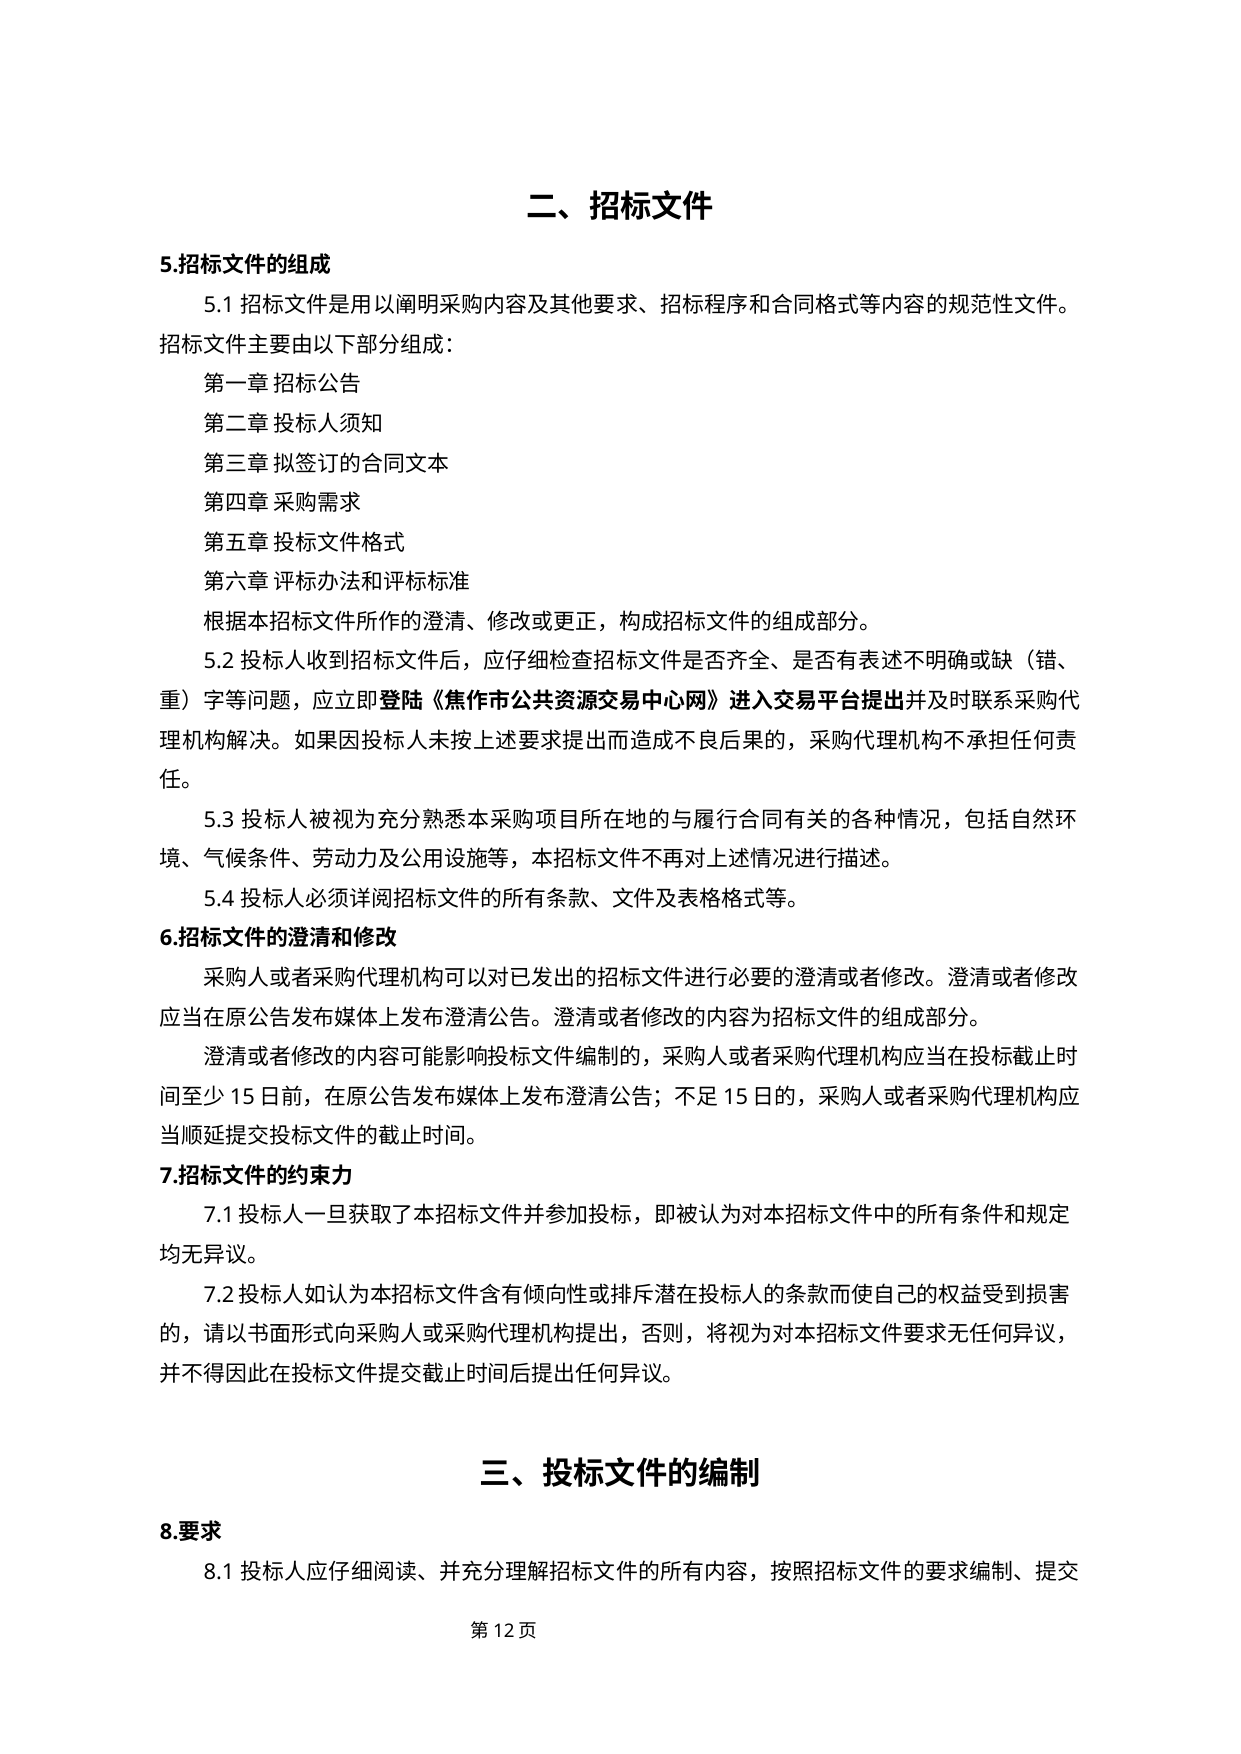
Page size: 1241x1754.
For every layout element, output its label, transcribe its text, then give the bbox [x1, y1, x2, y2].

list 7.2投标人如认为本招标文件含有倾向性或排斥潜在投标人的条款而使自己的权益受到损害的，请以书面形式向采购人或采购代理机构提出，否则，将视为对本招标文件要求无任何异议，并不得因此在投标文件提交截止时间后提出任何异议。 [159, 1273, 1081, 1392]
text 澄清或者修改的内容可能影响投标文件编制的，采购人或者采购代理机构应当在投标截止时间至少15日前，在原公告发布媒体上发布澄清公告；不足15日的，采购人或者采购代理机构应当顺延提交投标文件的截止时间。 [159, 1035, 1081, 1154]
list 招标文件的约束力 [159, 1154, 1081, 1194]
list 招标文件的组成 [159, 244, 1081, 283]
list 投标人必须详阅招标文件的所有条款、文件及表格格式等。 [159, 877, 1081, 917]
list 要求 [159, 1510, 1081, 1550]
text 根据本招标文件所作的澄清、修改或更正，构成招标文件的组成部分。 [159, 600, 1081, 639]
list 投标人被视为充分熟悉本采购项目所在地的与履行合同有关的各种情况，包括自然环境、气候条件、劳动力及公用设施等，本招标文件不再对上述情况进行描述。 [159, 798, 1081, 877]
list 7.1投标人一旦获取了本招标文件并参加投标，即被认为对本招标文件中的所有条件和规定均无异议。 [159, 1194, 1081, 1273]
text 采购人或者采购代理机构可以对已发出的招标文件进行必要的澄清或者修改。澄清或者修改应当在原公告发布媒体上发布澄清公告。澄清或者修改的内容为招标文件的组成部分。 [159, 956, 1081, 1035]
list 招标文件是用以阐明采购内容及其他要求、招标程序和合同格式等内容的规范性文件。招标文件主要由以下部分组成： [159, 283, 1081, 362]
text 第二章 投标人须知 [159, 402, 1081, 442]
text 第一章 招标公告 [159, 362, 1081, 402]
text 第五章 投标文件格式 [159, 521, 1081, 560]
text 第六章 评标办法和评标标准 [159, 560, 1081, 600]
text 第三章 拟签订的合同文本 [159, 442, 1081, 481]
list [159, 1550, 1081, 1589]
subtitle 招标文件 [159, 164, 1081, 244]
text 第四章 采购需求 [159, 481, 1081, 521]
list 招标文件的澄清和修改 [159, 917, 1081, 956]
list 投标人收到招标文件后，应仔细检查招标文件是否齐全、是否有表述不明确或缺（错、重）字等问题，应立即登陆《焦作市公共资源交易中心网》进入交易平台提出并及时联系采购代理机构解决。如果因投标人未按上述要求提出而造成不良后果的，采购代理机构不承担任何责任。 [159, 639, 1081, 798]
subtitle 投标文件的编制 [159, 1431, 1081, 1510]
